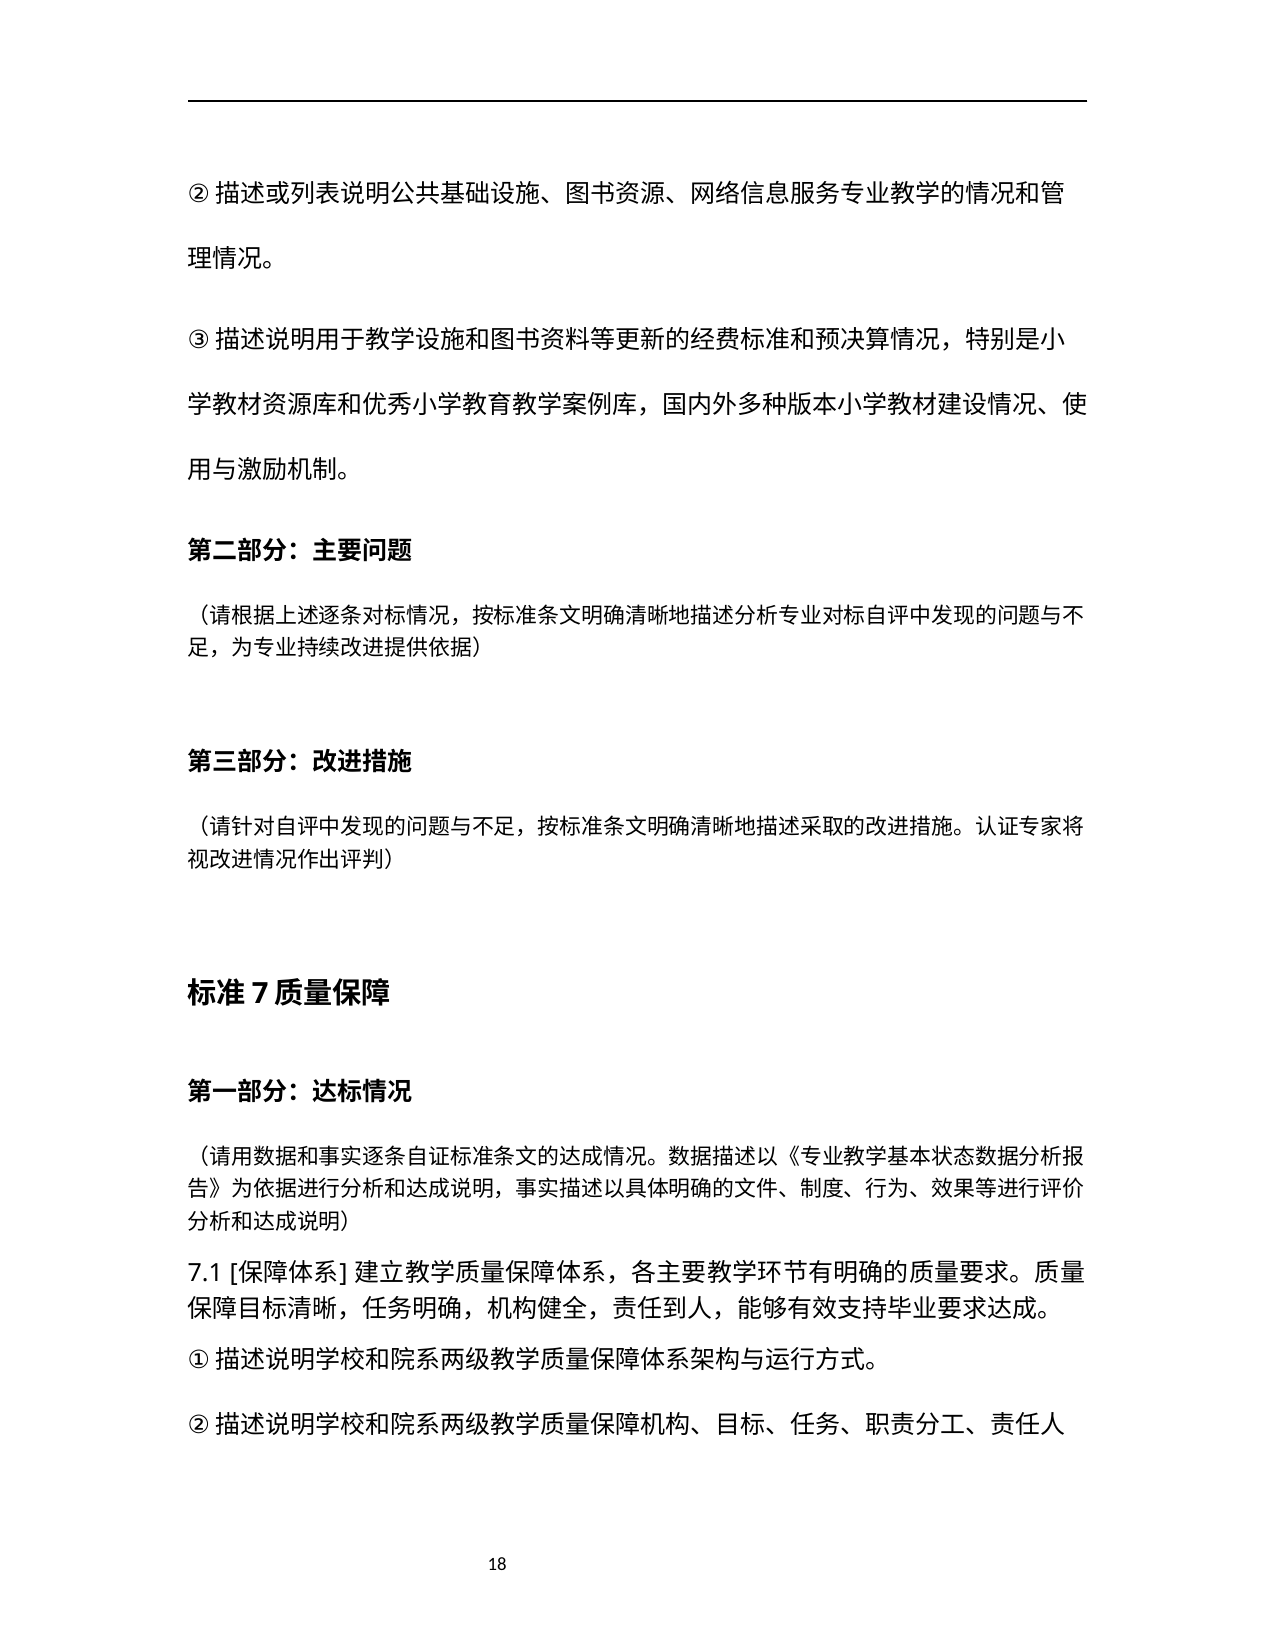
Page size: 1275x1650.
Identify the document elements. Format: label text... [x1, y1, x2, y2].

text （请用数据和事实逐条自证标准条文的达成情况。数据描述以《专业教学基本状态数据分析报告》为依据进行分析和达成说明，事实描述以具体明确的文件、制度、行为、效果等进行评价分析和达成说明） [187, 1138, 1087, 1236]
text ③描述说明用于教学设施和图书资料等更新的经费标准和预决算情况，特别是小学教材资源库和优秀小学教育教学案例库，国内外多种版本小学教材建设情况、使用与激励机制。 [187, 305, 1087, 500]
text ①描述说明学校和院系两级教学质量保障体系架构与运行方式。 [187, 1325, 1087, 1390]
text （请根据上述逐条对标情况，按标准条文明确清晰地描述分析专业对标自评中发现的问题与不足，为专业持续改进提供依据） [187, 597, 1087, 662]
subtitle 标准7质量保障 [187, 958, 1087, 1023]
subtitle 第二部分：主要问题 [187, 516, 1087, 581]
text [187, 1390, 1087, 1455]
text ②描述或列表说明公共基础设施、图书资源、网络信息服务专业教学的情况和管理情况。 [187, 159, 1087, 289]
text （请针对自评中发现的问题与不足，按标准条文明确清晰地描述采取的改进措施。认证专家将视改进情况作出评判） [187, 809, 1087, 874]
subtitle 第三部分：改进措施 [187, 727, 1087, 792]
text 7.1 [保障体系] 建立教学质量保障体系，各主要教学环节有明确的质量要求。质量保障目标清晰，任务明确，机构健全，责任到人，能够有效支持毕业要求达成。 [187, 1252, 1087, 1325]
subtitle 第一部分：达标情况 [187, 1057, 1087, 1122]
